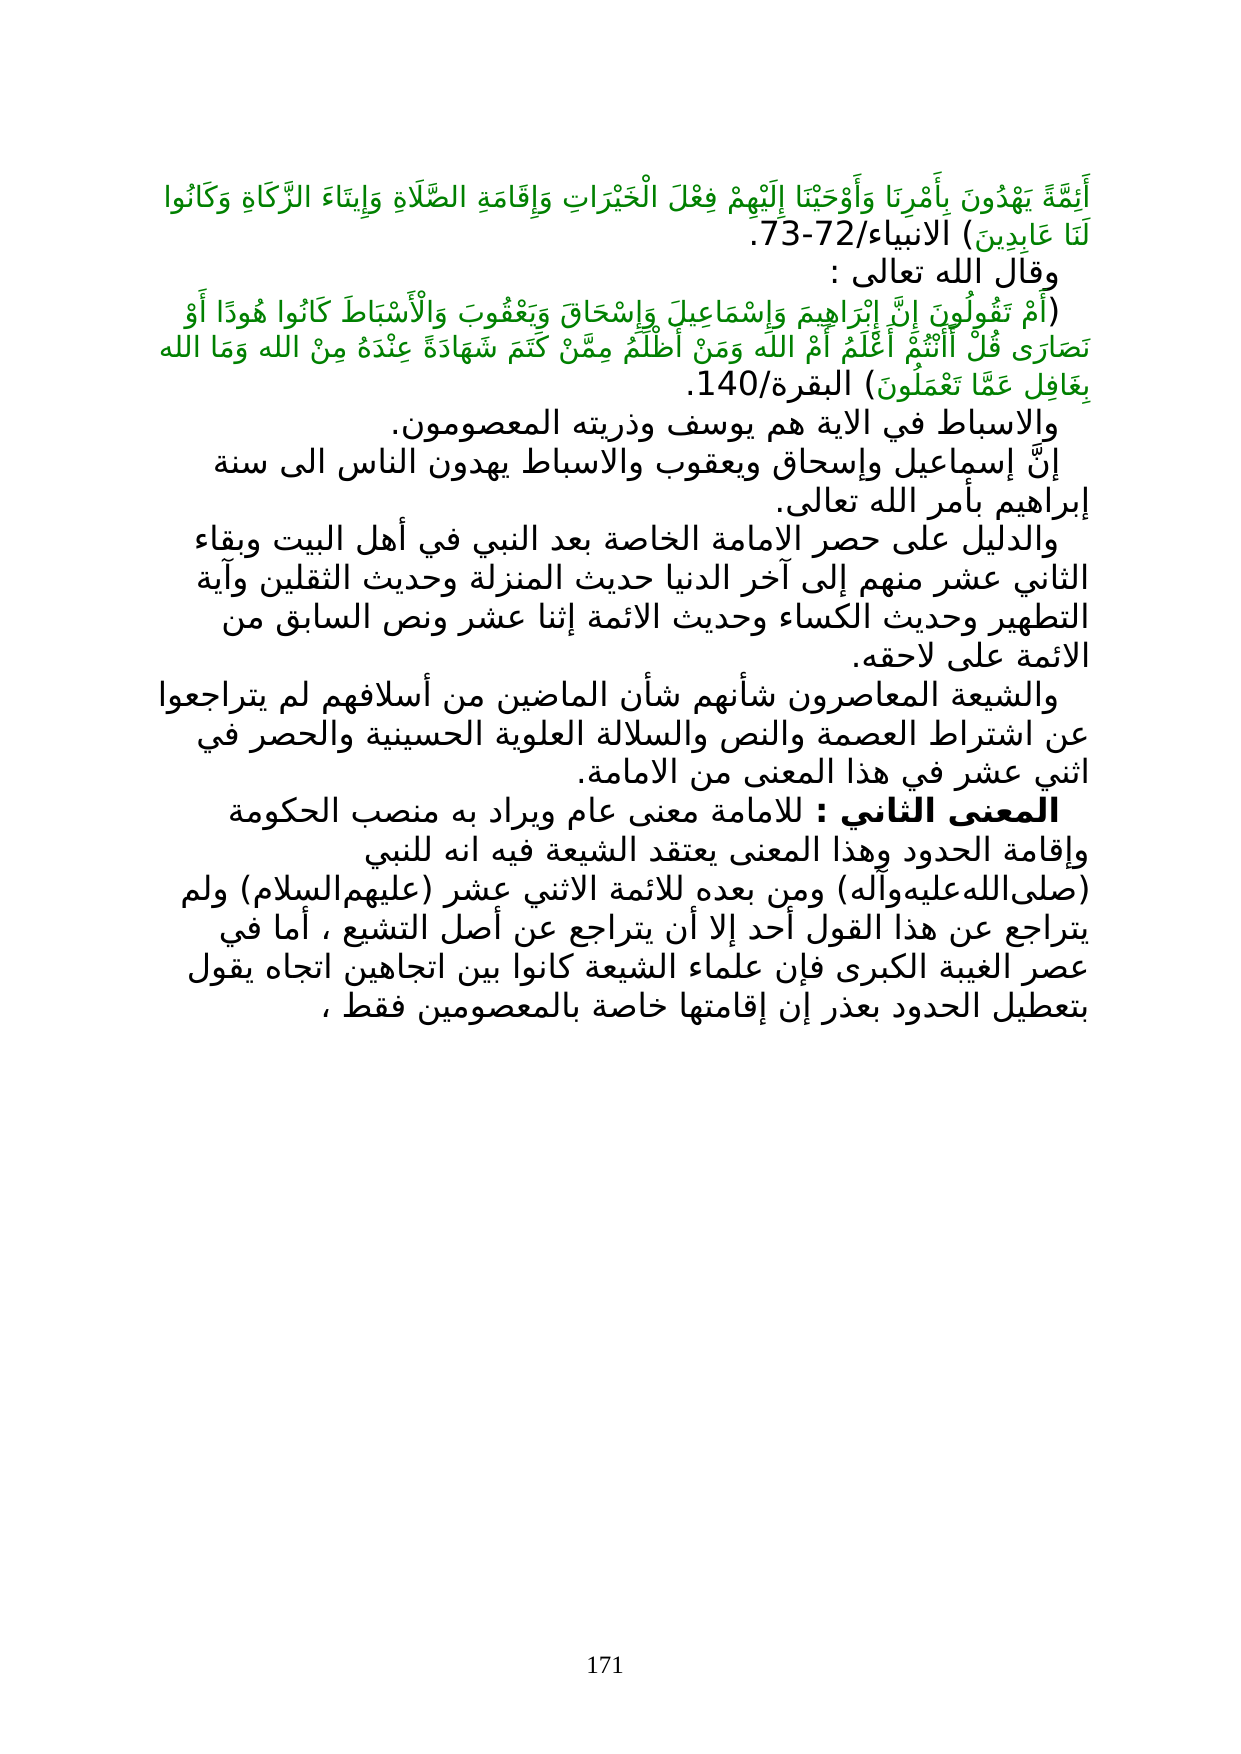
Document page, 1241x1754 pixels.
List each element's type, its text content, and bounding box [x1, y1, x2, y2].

text إنَّ إسماعيل وإسحاق ويعقوب والاسباط يهدون الناس الى سنة إبراهيم بأمر الله تعالى. [150, 442, 1090, 520]
text المعنى الثاني : للامامة معنى عام ويراد به منصب الحكومة وإقامة الحدود وهذا المعنى يعتقد الشيعة فيه انه للنبي (صلى‌الله‌عليه‌وآله) ومن بعده للائمة الاثني عشر (عليهم‌السلام) ولم يتراجع عن هذا القول أحد إلا أن يتراجع عن أصل التشيع ، أما في عصر الغيبة الكبرى فإن علماء الشيعة كانوا بين اتجاهين اتجاه يقول بتعطيل الحدود بعذر إن إقامتها خاصة بالمعصومين فقط ، [150, 792, 1090, 1025]
text والشيعة المعاصرون شأنهم شأن الماضين من أسلافهم لم يتراجعوا عن اشتراط العصمة والنص والسلالة العلوية الحسينية والحصر في اثني عشر في هذا المعنى من الامامة. [150, 675, 1090, 792]
text أَئِمَّةً يَهْدُونَ بِأَمْرِنَا وَأَوْحَيْنَا إِلَيْهِمْ فِعْلَ الْخَيْرَاتِ وَإِقَامَةِ الصَّلَاةِ وَإِيتَاءَ الزَّكَاةِ وَكَانُوا لَنَا عَابِدِينَ) الانبياء/72-73. [150, 180, 1090, 253]
text والاسباط في الاية هم يوسف وذريته المعصومون. [150, 403, 1090, 442]
text والدليل على حصر الامامة الخاصة بعد النبي في أهل البيت وبقاء الثاني عشر منهم إلى آخر الدنيا حديث المنزلة وحديث الثقلين وآية التطهير وحديث الكساء وحديث الائمة إثنا عشر ونص السابق من الائمة على لاحقه. [150, 520, 1090, 675]
text (أَمْ تَقُولُونَ إِنَّ إِبْرَاهِيمَ وَإِسْمَاعِيلَ وَإِسْحَاقَ وَيَعْقُوبَ وَالْأَسْبَاطَ كَانُوا هُودًا أَوْ نَصَارَى قُلْ أَأَنْتُمْ أَعْلَمُ أَمْ الله وَمَنْ أَظْلَمُ مِمَّنْ كَتَمَ شَهَادَةً عِنْدَهُ مِنْ الله وَمَا الله بِغَافِل عَمَّا تَعْمَلُونَ) البقرة/140. [150, 292, 1090, 403]
text وقال الله تعالى : [150, 253, 1090, 292]
